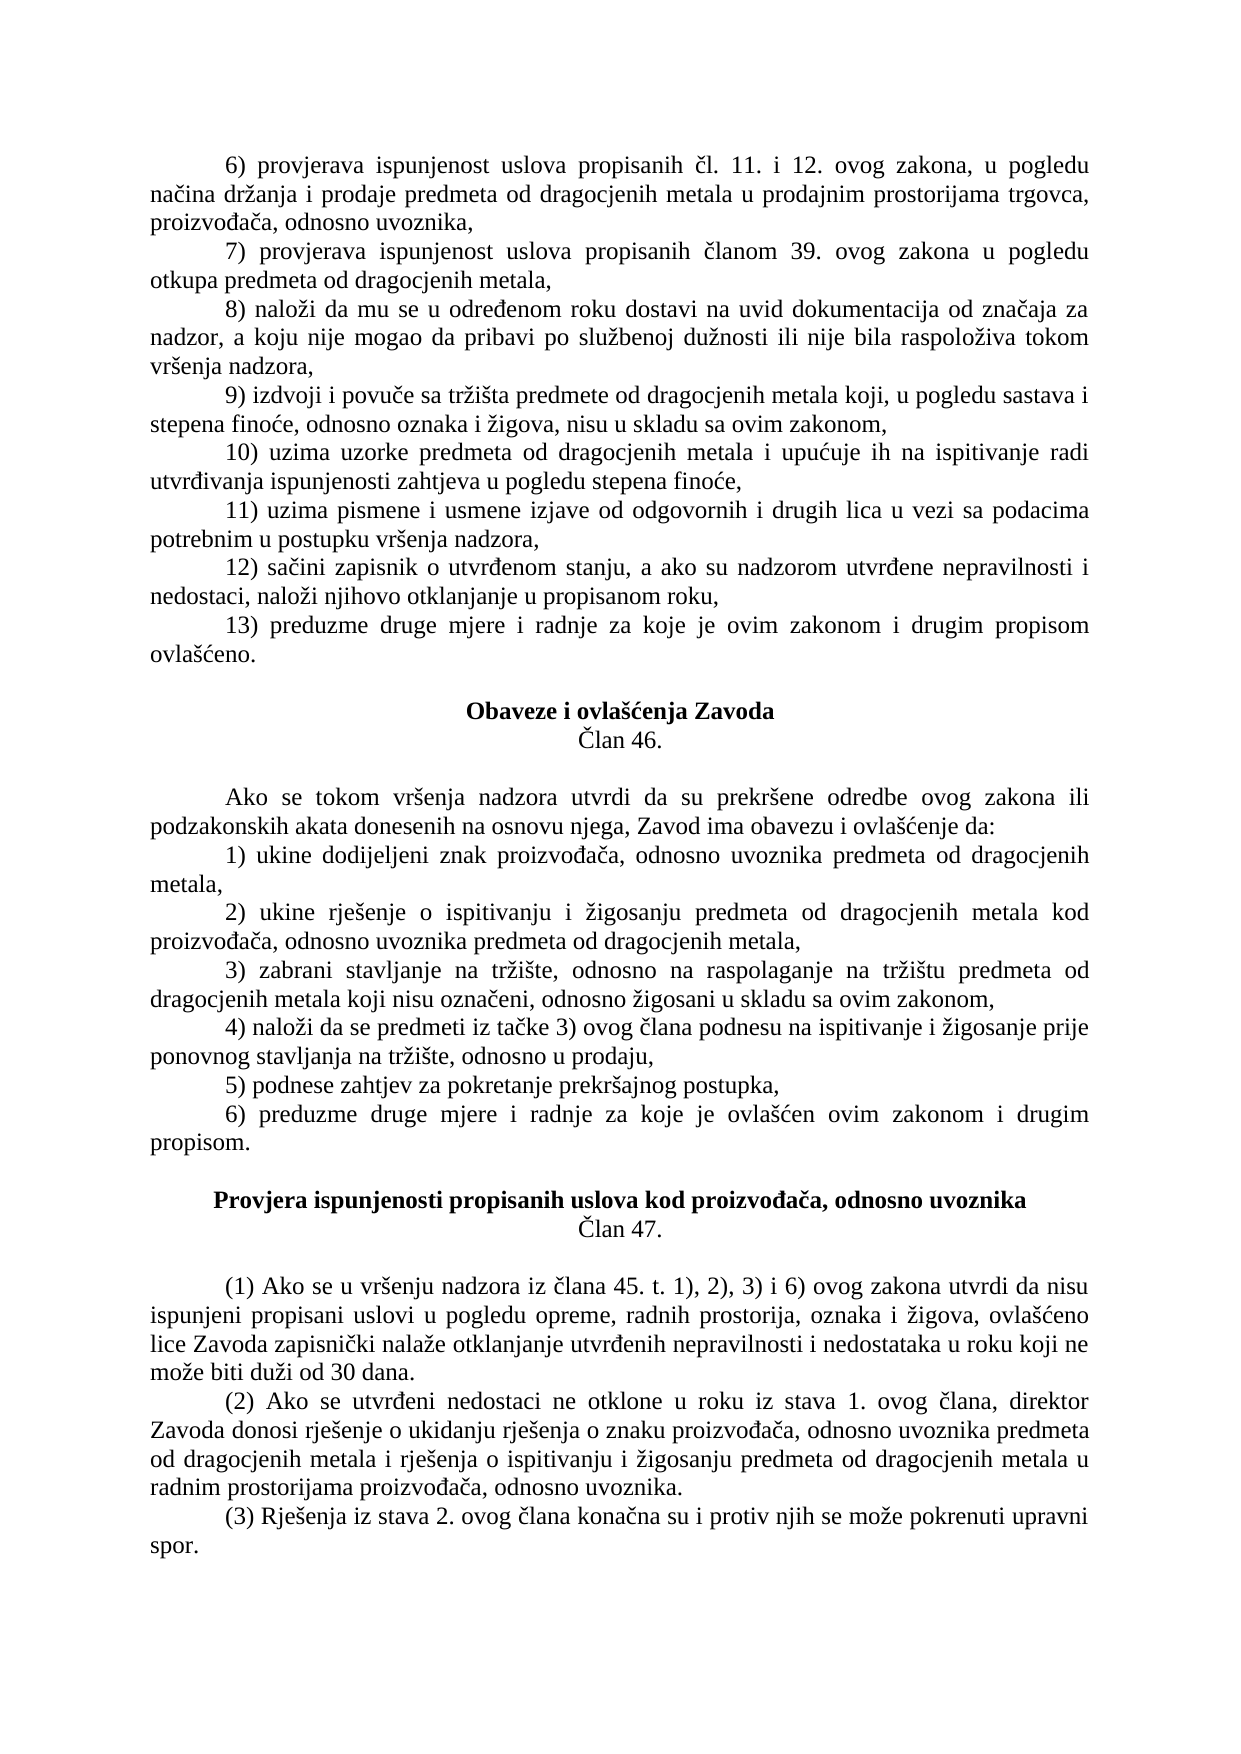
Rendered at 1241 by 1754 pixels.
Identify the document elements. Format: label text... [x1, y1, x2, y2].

text 11) uzima pismene i usmene izjave od odgovornih i drugih lica u vezi sa podacima potrebnim u postupku vršenja nadzora, [150, 495, 1090, 552]
text (1) Ako se u vršenju nadzora iz člana 45. t. 1), 2), 3) i 6) ovog zakona utvrdi da nisu ispunjeni propisani uslovi u pogledu opreme, radnih prostorija, oznaka i žigova, ovlašćeno lice Zavoda zapisnički nalaže otklanjanje utvrđenih nepravilnosti i nedostataka u roku koji ne može biti duži od 30 dana. [150, 1271, 1090, 1386]
text 13) preduzme druge mjere i radnje za koje je ovim zakonom i drugim propisom ovlašćeno. [150, 610, 1090, 667]
text Član 46. [150, 725, 1090, 754]
text Obaveze i ovlašćenja Zavoda [150, 696, 1090, 725]
text 1) ukine dodijeljeni znak proizvođača, odnosno uvoznika predmeta od dragocjenih metala, [150, 840, 1090, 897]
text (2) Ako se utvrđeni nedostaci ne otklone u roku iz stava 1. ovog člana, direktor Zavoda donosi rješenje o ukidanju rješenja o znaku proizvođača, odnosno uvoznika predmeta od dragocjenih metala i rješenja o ispitivanju i žigosanju predmeta od dragocjenih metala u radnim prostorijama proizvođača, odnosno uvoznika. [150, 1386, 1090, 1501]
text 6) provjerava ispunjenost uslova propisanih čl. 11. i 12. ovog zakona, u pogledu načina držanja i prodaje predmeta od dragocjenih metala u prodajnim prostorijama trgovca, proizvođača, odnosno uvoznika, [150, 150, 1090, 236]
text 4) naloži da se predmeti iz tačke 3) ovog člana podnesu na ispitivanje i žigosanje prije ponovnog stavljanja na tržište, odnosno u prodaju, [150, 1012, 1090, 1070]
text 5) podnese zahtjev za pokretanje prekršajnog postupka, [150, 1070, 1090, 1099]
text Ako se tokom vršenja nadzora utvrdi da su prekršene odredbe ovog zakona ili podzakonskih akata donesenih na osnovu njega, Zavod ima obavezu i ovlašćenje da: [150, 782, 1090, 840]
text 9) izdvoji i povuče sa tržišta predmete od dragocjenih metala koji, u pogledu sastava i stepena finoće, odnosno oznaka i žigova, nisu u skladu sa ovim zakonom, [150, 380, 1090, 437]
text 3) zabrani stavljanje na tržište, odnosno na raspolaganje na tržištu predmeta od dragocjenih metala koji nisu označeni, odnosno žigosani u skladu sa ovim zakonom, [150, 955, 1090, 1012]
text Provjera ispunjenosti propisanih uslova kod proizvođača, odnosno uvoznika [150, 1185, 1090, 1214]
text 7) provjerava ispunjenost uslova propisanih članom 39. ovog zakona u pogledu otkupa predmeta od dragocjenih metala, [150, 236, 1090, 294]
text (3) Rješenja iz stava 2. ovog člana konačna su i protiv njih se može pokrenuti upravni spor. [150, 1501, 1090, 1559]
text 8) naloži da mu se u određenom roku dostavi na uvid dokumentacija od značaja za nadzor, a koju nije mogao da pribavi po službenoj dužnosti ili nije bila raspoloživa tokom vršenja nadzora, [150, 294, 1090, 380]
text 12) sačini zapisnik o utvrđenom stanju, a ako su nadzorom utvrđene nepravilnosti i nedostaci, naloži njihovo otklanjanje u propisanom roku, [150, 552, 1090, 610]
text Član 47. [150, 1214, 1090, 1242]
text 6) preduzme druge mjere i radnje za koje je ovlašćen ovim zakonom i drugim propisom. [150, 1099, 1090, 1156]
text 10) uzima uzorke predmeta od dragocjenih metala i upućuje ih na ispitivanje radi utvrđivanja ispunjenosti zahtjeva u pogledu stepena finoće, [150, 437, 1090, 495]
text 2) ukine rješenje o ispitivanju i žigosanju predmeta od dragocjenih metala kod proizvođača, odnosno uvoznika predmeta od dragocjenih metala, [150, 897, 1090, 955]
